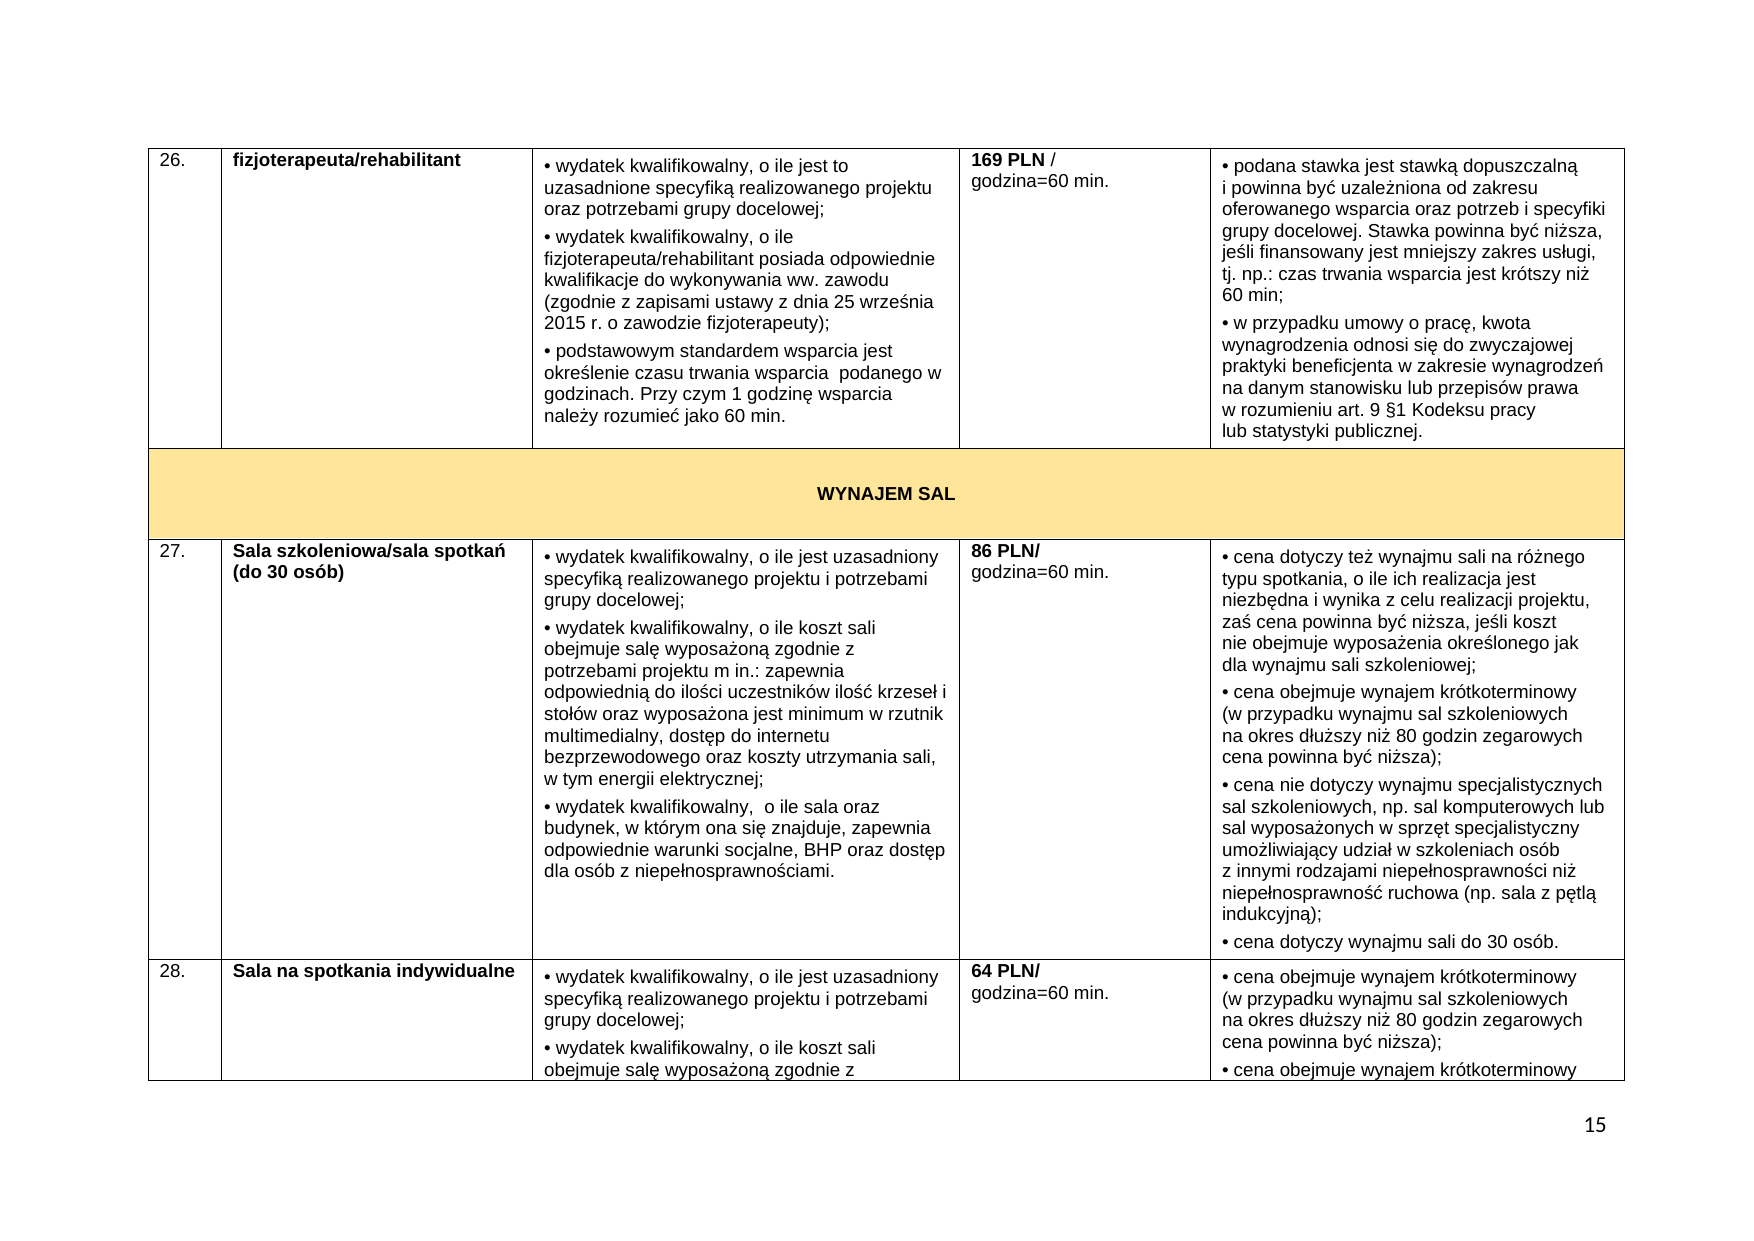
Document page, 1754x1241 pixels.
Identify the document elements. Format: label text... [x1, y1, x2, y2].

table_cell 27. [149, 540, 221, 959]
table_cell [1211, 960, 1624, 1080]
table_cell 86 PLN/ godzina=60 min. [960, 540, 1210, 959]
table_cell • podana stawka jest stawką dopuszczalną i powinna być uzależniona od zakresu oferowanego wsparcia oraz potrzeb i specyfiki grupy docelowej. Stawka powinna być niższa, jeśli finansowany jest mniejszy zakres usługi, tj. np.: czas trwania wsparcia jest krótszy niż 60 min; • w przypadku umowy o pracę, kwota wynagrodzenia odnosi się do zwyczajowej praktyki beneficjenta w zakresie wynagrodzeń na danym stanowisku lub przepisów prawa w rozumieniu art. 9 §1 Kodeksu pracy lub statystyki publicznej. [1211, 149, 1624, 448]
table_cell 26. [149, 149, 221, 448]
table_cell WYNAJEM SAL [149, 449, 1624, 538]
table_cell Sala szkoleniowa/sala spotkań (do 30 osób) [222, 540, 532, 959]
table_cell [222, 960, 532, 1080]
table_cell 28. [149, 960, 221, 1080]
table_cell • wydatek kwalifikowalny, o ile jest to uzasadnione specyfiką realizowanego projektu oraz potrzebami grupy docelowej; • wydatek kwalifikowalny, o ile fizjoterapeuta/rehabilitant posiada odpowiednie kwalifikacje do wykonywania ww. zawodu (zgodnie z zapisami ustawy z dnia 25 września 2015 r. o zawodzie fizjoterapeuty); • podstawowym standardem wsparcia jest określenie czasu trwania wsparcia podanego w godzinach. Przy czym 1 godzinę wsparcia należy rozumieć jako 60 min. [533, 149, 959, 448]
table_cell fizjoterapeuta/rehabilitant [222, 149, 532, 448]
table_cell • cena dotyczy też wynajmu sali na różnego typu spotkania, o ile ich realizacja jest niezbędna i wynika z celu realizacji projektu, zaś cena powinna być niższa, jeśli koszt nie obejmuje wyposażenia określonego jak dla wynajmu sali szkoleniowej; • cena obejmuje wynajem krótkoterminowy (w przypadku wynajmu sal szkoleniowych na okres dłuższy niż 80 godzin zegarowych cena powinna być niższa); • cena nie dotyczy wynajmu specjalistycznych sal szkoleniowych, np. sal komputerowych lub sal wyposażonych w sprzęt specjalistyczny umożliwiający udział w szkoleniach osób z innymi rodzajami niepełnosprawności niż niepełnosprawność ruchowa (np. sala z pętlą indukcyjną); • cena dotyczy wynajmu sali do 30 osób. [1211, 540, 1624, 959]
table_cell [533, 960, 959, 1080]
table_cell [960, 960, 1210, 1080]
table_cell 169 PLN / godzina=60 min. [960, 149, 1210, 448]
